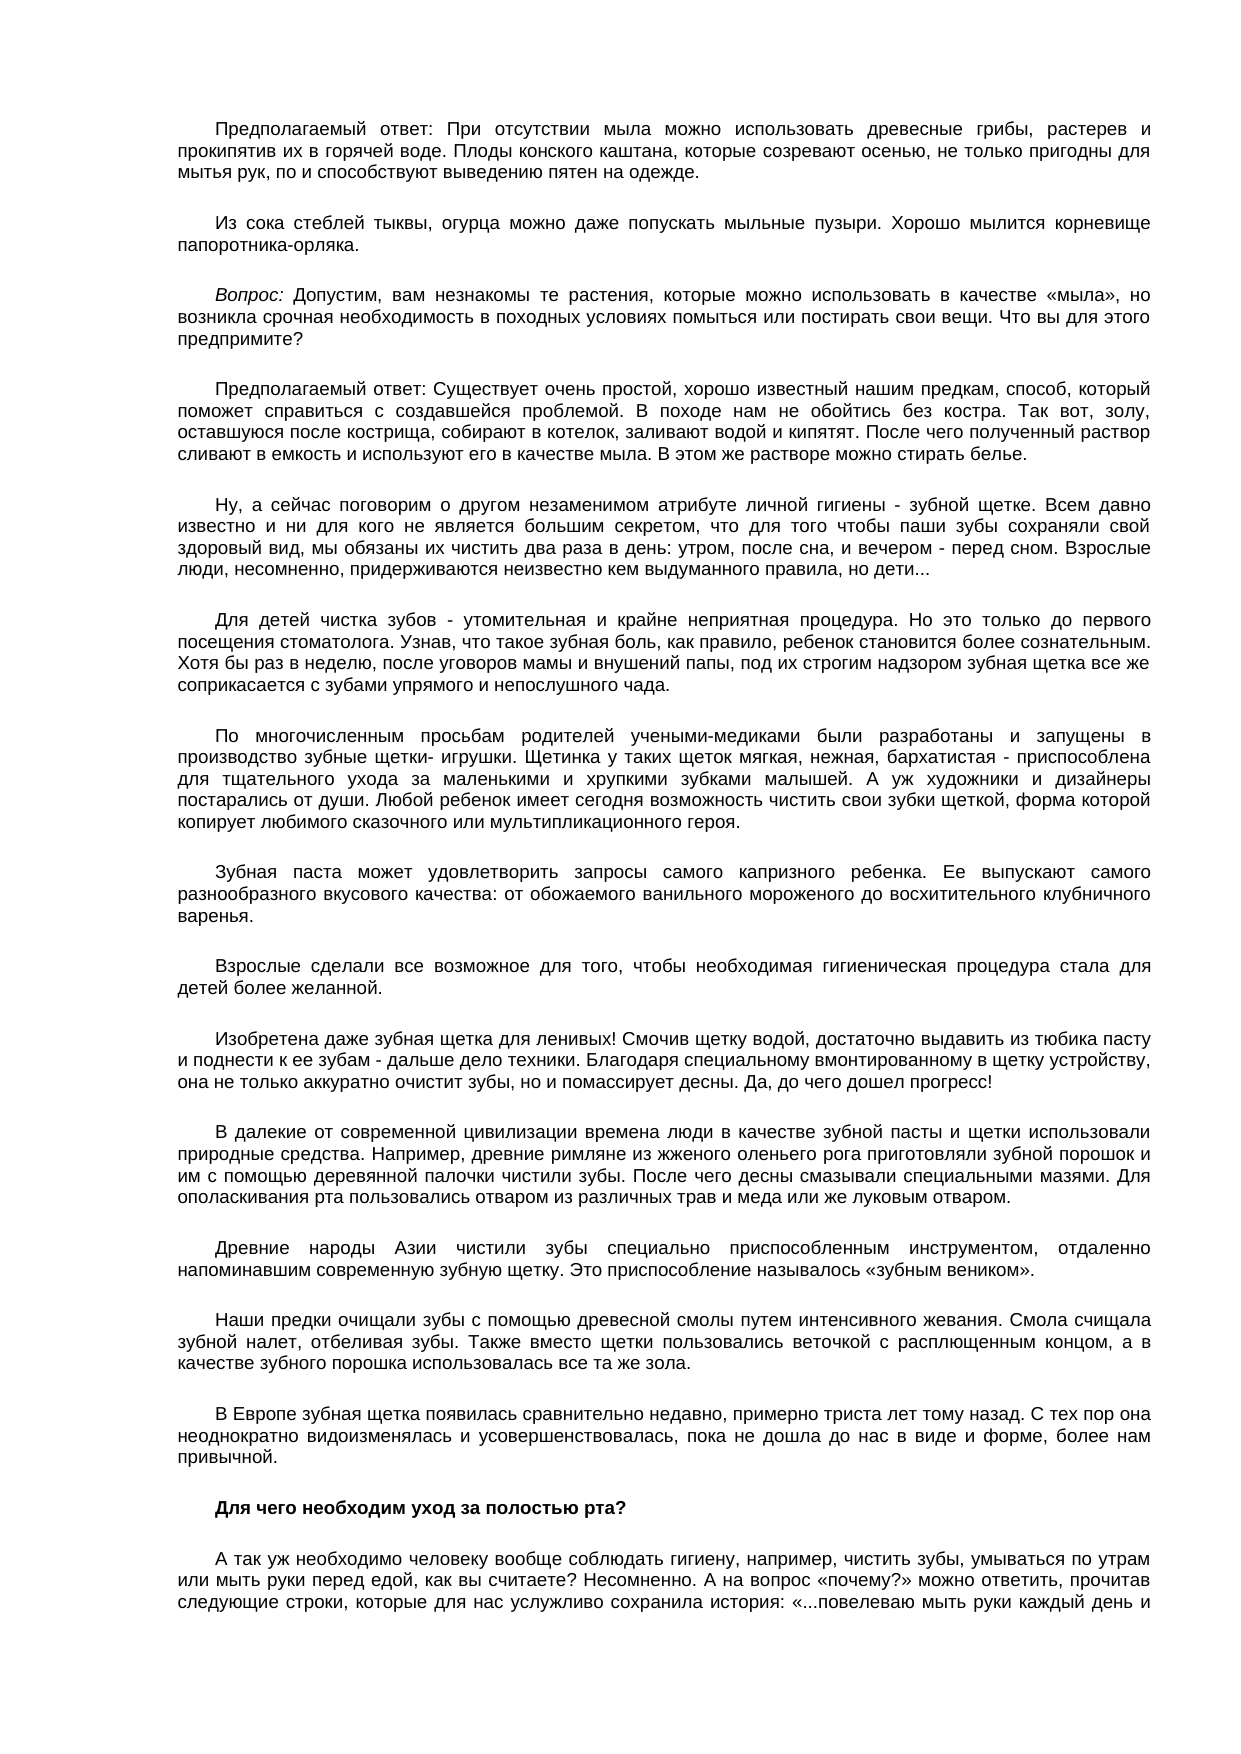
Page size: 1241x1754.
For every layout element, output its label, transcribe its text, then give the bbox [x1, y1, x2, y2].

text Взрослые сделали все возможное для того, чтобы необходимая гигиеническая процедура стала для детей более желанной. [177, 955, 1152, 998]
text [177, 1547, 1152, 1612]
text Предполагаемый ответ: Существует очень простой, хорошо известный нашим предкам, способ, который поможет справиться с создавшейся проблемой. В походе нам не обойтись без костра. Так вот, золу, оставшуюся после кострища, собирают в котелок, заливают водой и кипятят. После чего полученный раствор сливают в емкость и используют его в качестве мыла. В этом же растворе можно стирать белье. [177, 378, 1152, 464]
text Изобретена даже зубная щетка для ленивых! Смочив щетку водой, достаточно выдавить из тюбика пасту и поднести к ее зубам - дальше дело техники. Благодаря специальному вмонтированному в щетку устройству, она не только аккуратно очистит зубы, но и помассирует десны. Да, до чего дошел прогресс! [177, 1027, 1152, 1092]
text Древние народы Азии чистили зубы специально приспособленным инструментом, отдаленно напоминавшим современную зубную щетку. Это приспособление называлось «зубным веником». [177, 1237, 1152, 1280]
text Наши предки очищали зубы с помощью древесной смолы путем интенсивного жевания. Смола счищала зубной налет, отбеливая зубы. Также вместо щетки пользовались веточкой с расплющенным концом, а в качестве зубного порошка использовалась все та же зола. [177, 1309, 1152, 1374]
text Предполагаемый ответ: При отсутствии мыла можно использовать древесные грибы, растерев и прокипятив их в горячей воде. Плоды конского каштана, которые созревают осенью, не только пригодны для мытья рук, по и способствуют выведению пятен на одежде. [177, 118, 1152, 183]
text Для детей чистка зубов - утомительная и крайне неприятная процедура. Но это только до первого посещения стоматолога. Узнав, что такое зубная боль, как правило, ребенок становится более сознательным. Хотя бы раз в неделю, после уговоров мамы и внушений папы, под их строгим надзором зубная щетка все же соприкасается с зубами упрямого и непослушного чада. [177, 609, 1152, 695]
text В Европе зубная щетка появилась сравнительно недавно, примерно триста лет тому назад. С тех пор она неоднократно видоизменялась и усовершенствовалась, пока не дошла до нас в виде и форме, более нам привычной. [177, 1403, 1152, 1468]
text В далекие от современной цивилизации времена люди в качестве зубной пасты и щетки использовали природные средства. Например, древние римляне из жженого оленьего рога приготовляли зубной порошок и им с помощью деревянной палочки чистили зубы. После чего десны смазывали специальными мазями. Для ополаскивания рта пользовались отваром из различных трав и меда или же луковым отваром. [177, 1121, 1152, 1208]
text По многочисленным просьбам родителей учеными-медиками были разработаны и запущены в производство зубные щетки- игрушки. Щетинка у таких щеток мягкая, нежная, бархатистая - приспособлена для тщательного ухода за маленькими и хрупкими зубками малышей. А уж художники и дизайнеры постарались от души. Любой ребенок имеет сегодня возможность чистить свои зубки щеткой, форма которой копирует любимого сказочного или мультипликационного героя. [177, 724, 1152, 832]
text Вопрос: Допустим, вам незнакомы те растения, которые можно использовать в качестве «мыла», но возникла срочная необходимость в походных условиях помыться или постирать свои вещи. Что вы для этого предпримите? [177, 284, 1152, 349]
text Для чего необходим уход за полостью рта? [177, 1497, 1152, 1518]
text Ну, а сейчас поговорим о другом незаменимом атрибуте личной гигиены - зубной щетке. Всем давно известно и ни для кого не является большим секретом, что для того чтобы паши зубы сохраняли свой здоровый вид, мы обязаны их чистить два раза в день: утром, после сна, и вечером - перед сном. Взрослые люди, несомненно, придерживаются неизвестно кем выдуманного правила, но дети... [177, 493, 1152, 580]
text Зубная паста может удовлетворить запросы самого капризного ребенка. Ее выпускают самого разнообразного вкусового качества: от обожаемого ванильного мороженого до восхитительного клубничного варенья. [177, 861, 1152, 926]
text Из сока стеблей тыквы, огурца можно даже попускать мыльные пузыри. Хорошо мылится корневище папоротника-орляка. [177, 212, 1152, 255]
